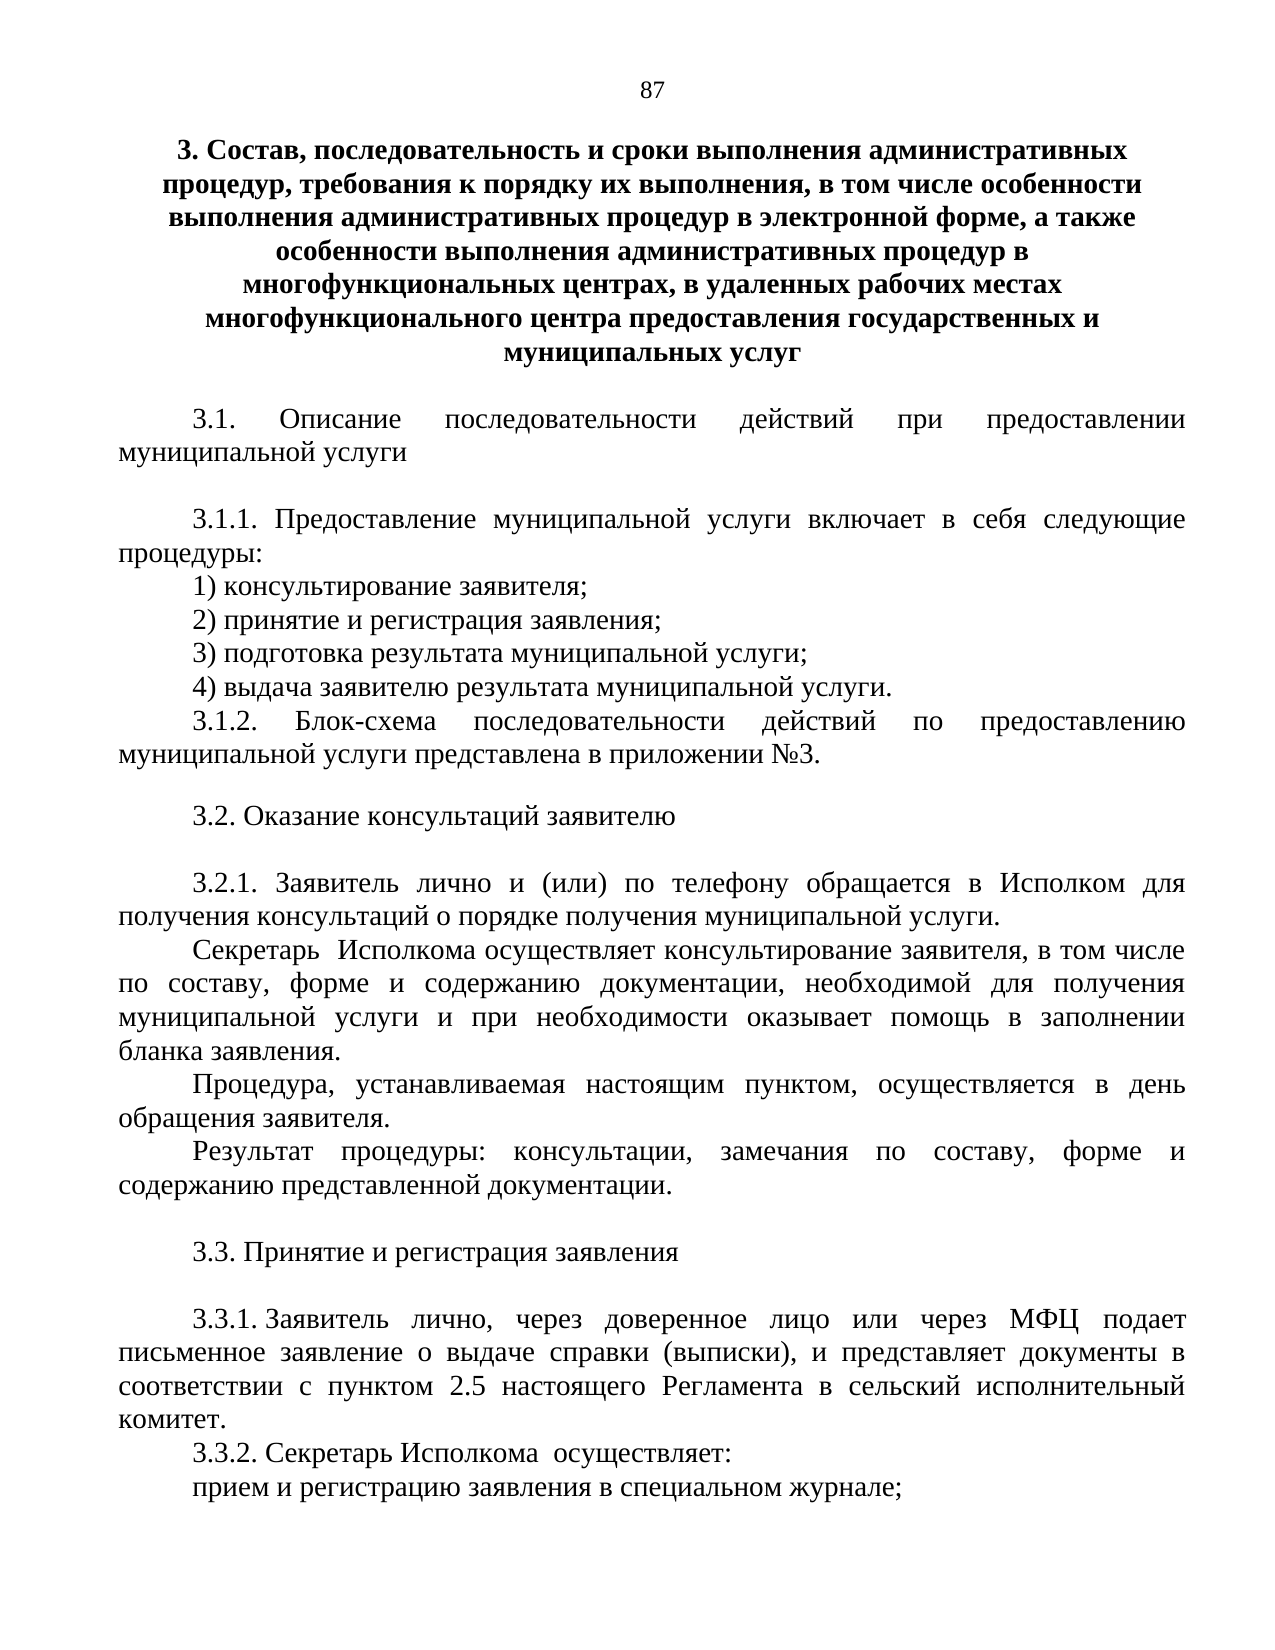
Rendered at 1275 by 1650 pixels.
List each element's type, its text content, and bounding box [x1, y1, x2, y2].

text Процедура, устанавливаемая настоящим пунктом, осуществляется в день обращения заявителя. [118, 1066, 1186, 1133]
text 2) принятие и регистрация заявления; [118, 602, 1186, 636]
text 3.2. Оказание консультаций заявителю [118, 798, 1186, 831]
text 3.3. Принятие и регистрация заявления [118, 1234, 1186, 1267]
text 3.1.2. Блок-схема последовательности действий по предоставлению муниципальной услуги представлена в приложении №3. [118, 703, 1186, 770]
text 1) консультирование заявителя; [118, 568, 1186, 602]
text прием и регистрацию заявления в специальном журнале; [118, 1469, 1186, 1502]
text 3. Cостав, последовательность и сроки выполнения административных процедур, требования к порядку их выполнения, в том числе особенности выполнения административных процедур в электронной форме, а также особенности выполнения административных процедур в многофункциональных центрах, в удаленных рабочих местах многофункционального центра предоставления государственных и муниципальных услуг [118, 132, 1186, 367]
text 3.3.1. Заявитель лично, через доверенное лицо или через МФЦ подает письменное заявление о выдаче справки (выписки), и представляет документы в соответствии с пунктом 2.5 настоящего Регламента в сельский исполнительный комитет. [118, 1301, 1186, 1435]
text 3.1. Описание последовательности действий при предоставлении муниципальной услуги [118, 401, 1186, 468]
text 4) выдача заявителю результата муниципальной услуги. [118, 669, 1186, 703]
text 3.2.1. Заявитель лично и (или) по телефону обращается в Исполком для получения консультаций о порядке получения муниципальной услуги. [118, 865, 1186, 932]
text 3.3.2. Секретарь Исполкома осуществляет: [118, 1435, 1186, 1469]
text 3.1.1. Предоставление муниципальной услуги включает в себя следующие процедуры: [118, 501, 1186, 568]
text Секретарь Исполкома осуществляет консультирование заявителя, в том числе по составу, форме и содержанию документации, необходимой для получения муниципальной услуги и при необходимости оказывает помощь в заполнении бланка заявления. [118, 932, 1186, 1066]
text Результат процедуры: консультации, замечания по составу, форме и содержанию представленной документации. [118, 1133, 1186, 1200]
text 3) подготовка результата муниципальной услуги; [118, 636, 1186, 669]
